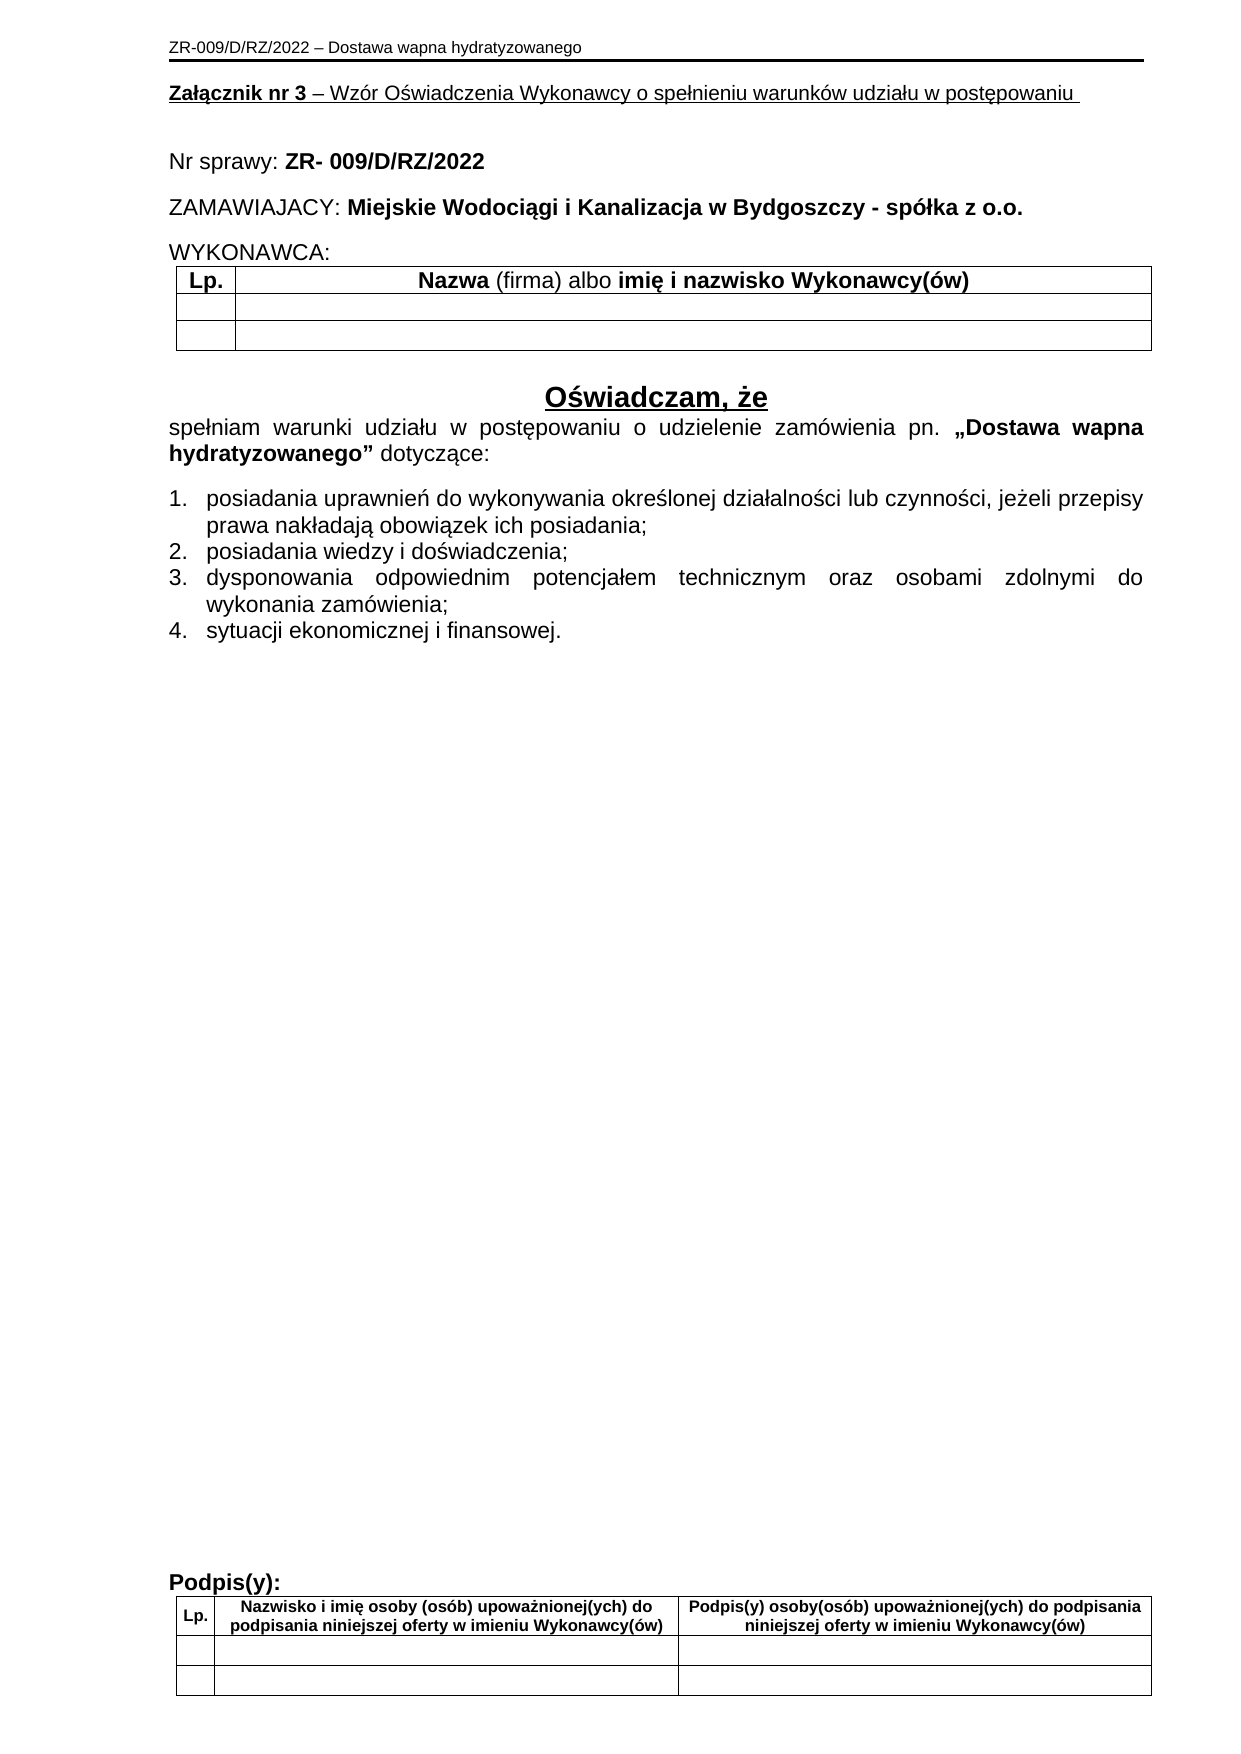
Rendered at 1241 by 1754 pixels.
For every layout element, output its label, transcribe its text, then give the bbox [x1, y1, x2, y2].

text Załącznik nr 3 – Wzór Oświadczenia Wykonawcy o spełnieniu warunków udziału w postępowaniu [169, 81, 1144, 105]
text spełniam warunki udziału w postępowaniu o udzielenie zamówienia pn. „Dostawa wapna hydratyzowanego” dotyczące: [169, 413, 1144, 466]
list posiadania wiedzy i doświadczenia; [169, 538, 1144, 564]
table_cell [177, 321, 235, 350]
text WYKONAWCA: [169, 239, 1144, 266]
list Oświadczam, że [169, 380, 1144, 413]
list dysponowania odpowiednim potencjałem technicznym oraz osobami zdolnymi do wykonania zamówienia; [169, 564, 1144, 617]
text Nr sprawy: ZR- 009/D/RZ/2022 [169, 148, 1144, 174]
table_cell [236, 321, 1151, 350]
text ZAMAWIAJACY: Miejskie Wodociągi i Kanalizacja w Bydgoszczy - spółka z o.o. [169, 194, 1144, 220]
table_header Nazwa (firma) albo imię i nazwisko Wykonawcy(ów) [236, 267, 1151, 293]
table_cell [177, 294, 235, 320]
list posiadania uprawnień do wykonywania określonej działalności lub czynności, jeżeli przepisy prawa nakładają obowiązek ich posiadania; [169, 485, 1144, 538]
list sytuacji ekonomicznej i finansowej. [169, 617, 1144, 643]
table_cell [236, 294, 1151, 320]
table_header Lp. [177, 267, 235, 293]
